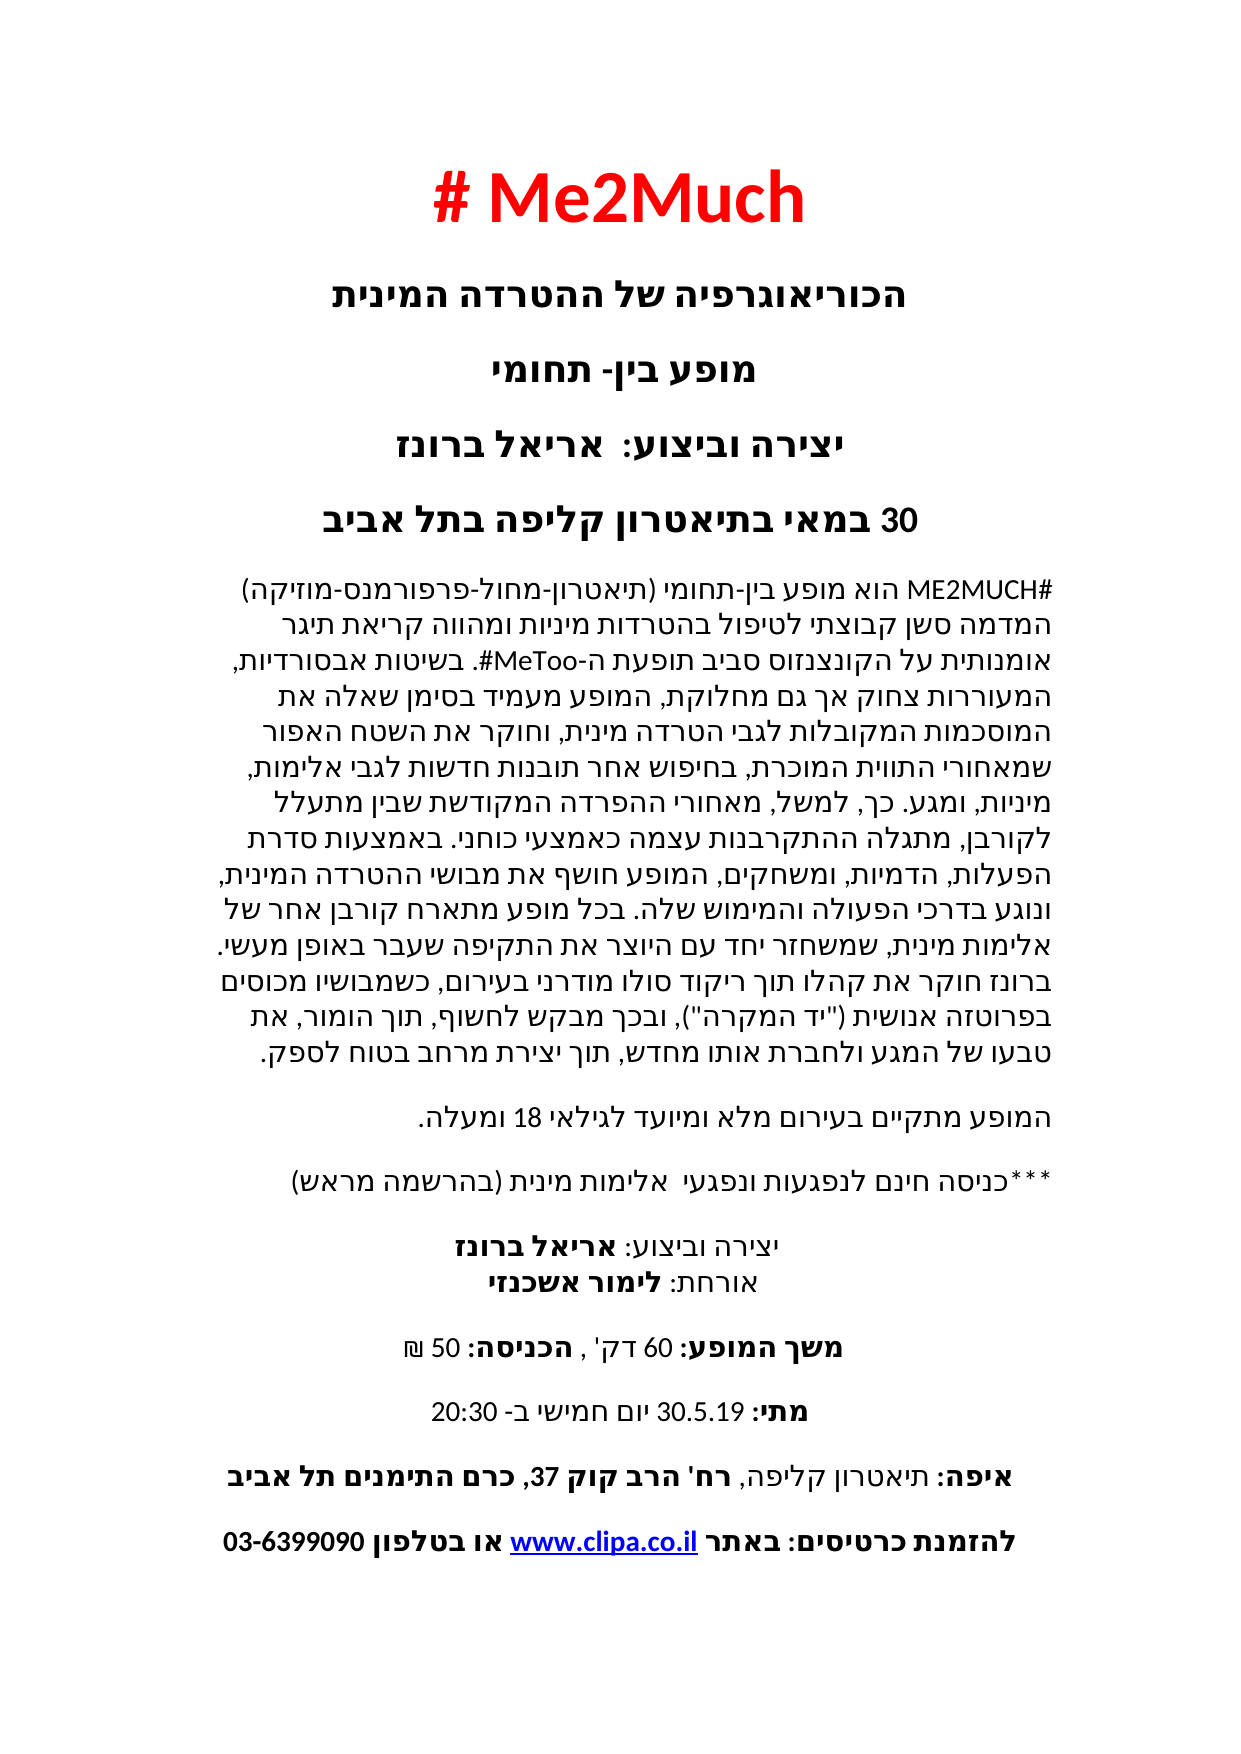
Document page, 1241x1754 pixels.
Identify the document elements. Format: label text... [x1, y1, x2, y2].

text #ME2MUCH הוא מופע בין-תחומי (תיאטרון-מחול-פרפורמנס-מוזיקה) המדמה סשן קבוצתי לטיפול בהטרדות מיניות ומהווה קריאת תיגר אומנותית על הקונצנזוס סביב תופעת ה-MeToo#. בשיטות אבסורדיות, המעוררות צחוק אך גם מחלוקת, המופע מעמיד בסימן שאלה את המוסכמות המקובלות לגבי הטרדה מינית, וחוקר את השטח האפור שמאחורי התווית המוכרת, בחיפוש אחר תובנות חדשות לגבי אלימות, מיניות, ומגע. כך, למשל, מאחורי ההפרדה המקודשת שבין מתעלל לקורבן, מתגלה ההתקרבנות עצמה כאמצעי כוחני. באמצעות סדרת הפעלות, הדמיות, ומשחקים, המופע חושף את מבושי ההטרדה המינית, ונוגע בדרכי הפעולה והמימוש שלה. בכל מופע מתארח קורבן אחר של אלימות מינית, שמשחזר יחד עם היוצר את התקיפה שעבר באופן מעשי. ברונז חוקר את קהלו תוך ריקוד סולו מודרני בעירום, כשמבושיו מכוסים בפרוטזה אנושית ("יד המקרה"), ובכך מבקש לחשוף, תוך הומור, את טבעו של המגע ולחברת אותו מחדש, תוך יצירת מרחב בטוח לספק. [187, 571, 1053, 1069]
text מופע בין- תחומי [187, 346, 1053, 392]
text 30 במאי בתיאטרון קליפה בתל אביב [187, 496, 1053, 542]
text ***כניסה חינם לנפגעות ונפגעי אלימות מינית (בהרשמה מראש) [187, 1163, 1053, 1199]
text הכוריאוגרפיה של ההטרדה המינית [187, 271, 1053, 317]
text איפה: תיאטרון קליפה, רח' הרב קוק 37, כרם התימנים תל אביב [187, 1458, 1053, 1494]
text יצירה וביצוע: אריאל ברונז אורחת: לימור אשכנזי [187, 1228, 1053, 1299]
text Me2Much # [187, 150, 1053, 242]
text משך המופע: 60 דק' , הכניסה: 50 ₪ [187, 1329, 1053, 1364]
text מתי: 30.5.19 יום חמישי ב- 20:30 [187, 1393, 1053, 1429]
text להזמנת כרטיסים: באתר www.clipa.co.il או בטלפון 03-6399090 [187, 1523, 1053, 1559]
text המופע מתקיים בעירום מלא ומיועד לגילאי 18 ומעלה. [187, 1099, 1053, 1134]
text יצירה וביצוע: אריאל ברונז [187, 421, 1053, 467]
